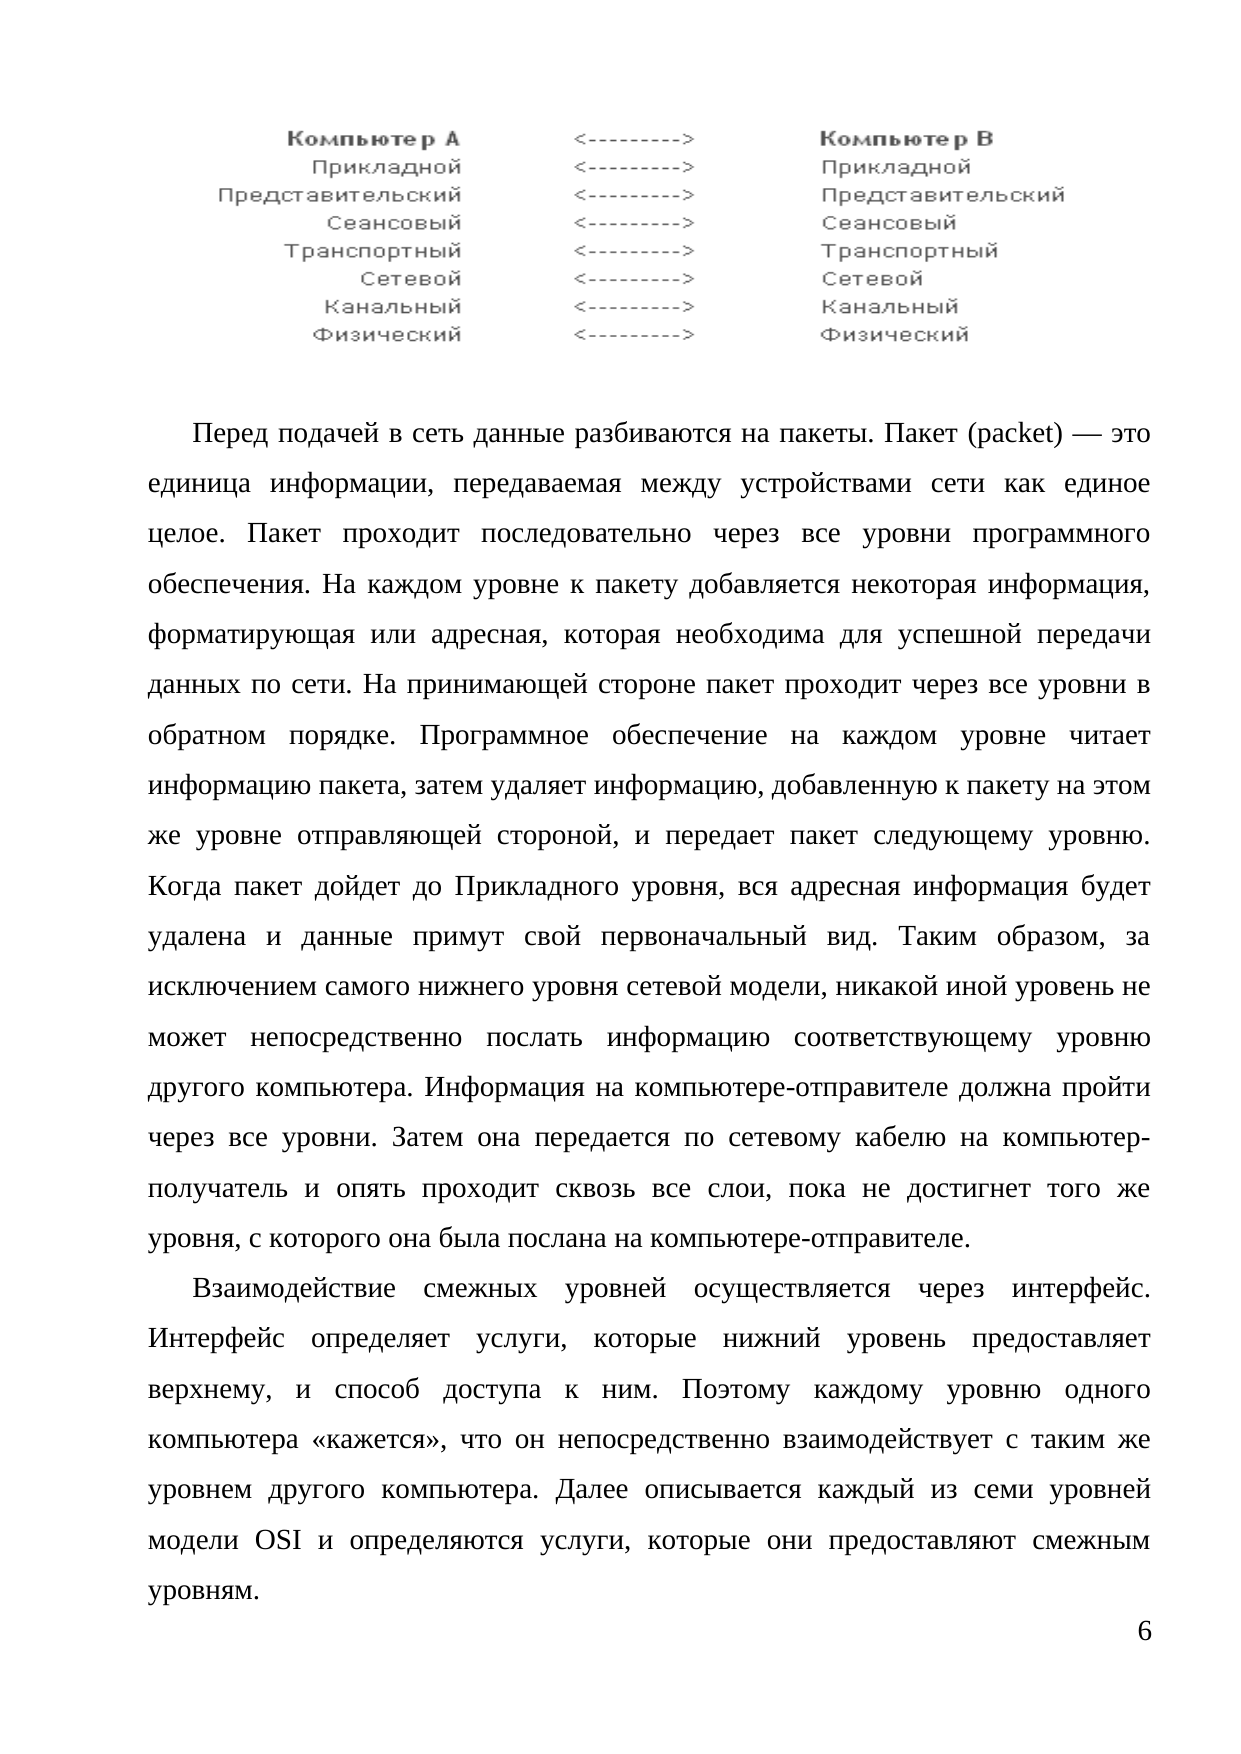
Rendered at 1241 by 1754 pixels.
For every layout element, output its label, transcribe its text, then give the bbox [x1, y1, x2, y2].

text Взаимодействие смежных уровней осуществляется через интерфейс. Интерфейс определяет услуги, которые нижний уровень предоставляет верхнему, и способ доступа к ним. Поэтому каждому уровню одного компьютера «кажется», что он непосредственно взаимодействует с таким же уровнем другого компьютера. Далее описывается каждый из семи уровней модели OSI и определяются услуги, которые они предоставляют смежным уровням. [148, 1270, 1152, 1606]
picture [192, 118, 1089, 348]
text Перед подачей в сеть данные разбиваются на пакеты. Пакет (packet) — это единица информации, передаваемая между устройствами сети как единое целое. Пакет проходит последовательно через все уровни программного обеспечения. На каждом уровне к пакету добавляется некоторая информация, форматирующая или адресная, которая необходима для успешной передачи данных по сети. На принимающей стороне пакет проходит через все уровни в обратном порядке. Программное обеспечение на каждом уровне читает информацию пакета, затем удаляет информацию, добавленную к пакету на этом же уровне отправляющей стороной, и передает пакет следующему уровню. Когда пакет дойдет до Прикладного уровня, вся адресная информация будет удалена и данные примут свой первоначальный вид. Таким образом, за исключением самого нижнего уровня сетевой модели, никакой иной уровень не может непосредственно послать информацию соответствующему уровню другого компьютера. Информация на компьютере-отправителе должна пройти через все уровни. Затем она передается по сетевому кабелю на компьютер-получатель и опять проходит сквозь все слои, пока не достигнет того же уровня, с которого она была послана на компьютере-отправителе. [148, 415, 1152, 1253]
